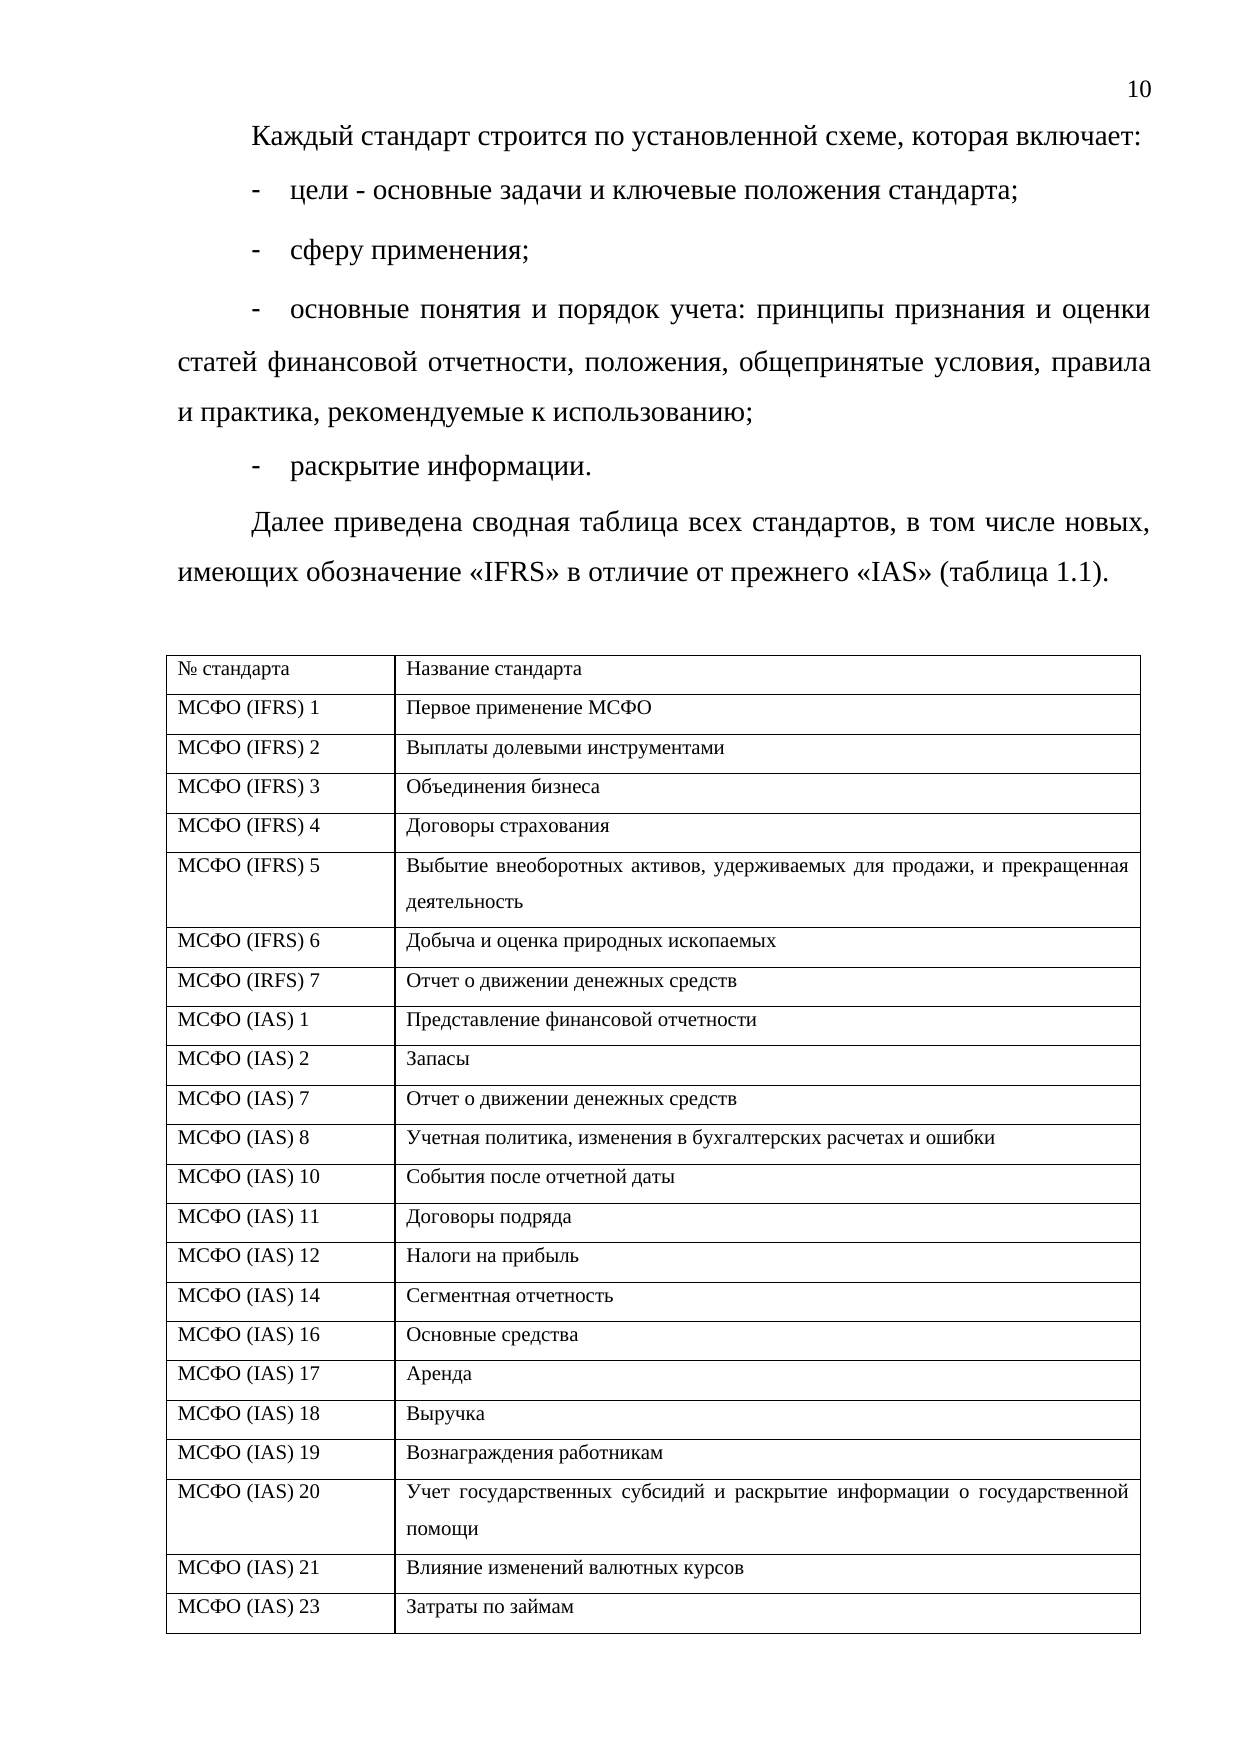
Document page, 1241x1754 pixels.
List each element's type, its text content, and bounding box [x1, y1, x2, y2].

table_cell МСФО (IAS) 14 [167, 1283, 394, 1321]
table_cell МСФО (IFRS) 1 [167, 695, 394, 734]
table_cell Отчет о движении денежных средств [396, 968, 1140, 1006]
table_cell Выплаты долевыми инструментами [396, 735, 1140, 773]
table_cell МСФО (IAS) 19 [167, 1440, 394, 1478]
table_cell Договоры подряда [396, 1204, 1140, 1242]
table_cell Договоры страхования [396, 814, 1140, 852]
table_cell Влияние изменений валютных курсов [396, 1555, 1140, 1593]
table_cell МСФО (IAS) 11 [167, 1204, 394, 1242]
table_cell МСФО (IAS) 17 [167, 1361, 394, 1400]
table_cell Объединения бизнеса [396, 774, 1140, 812]
text Далее приведена сводная таблица всех стандартов, в том числе новых, имеющих обозначение «IFRS» в отличие от прежнего «IAS» (таблица 1.1). [177, 504, 1152, 588]
table_header № стандарта [167, 656, 394, 694]
table_cell Отчет о движении денежных средств [396, 1086, 1140, 1124]
list раскрытие информации. [177, 444, 1152, 484]
table_cell Представление финансовой отчетности [396, 1007, 1140, 1045]
table_cell МСФО (IAS) 10 [167, 1165, 394, 1203]
table_cell Запасы [396, 1046, 1140, 1085]
table_cell Добыча и оценка природных ископаемых [396, 928, 1140, 967]
table_cell Аренда [396, 1361, 1140, 1400]
table_cell МСФО (IAS) 23 [167, 1594, 394, 1633]
table_header Название стандарта [396, 656, 1140, 694]
table_cell Выручка [396, 1401, 1140, 1439]
table_cell МСФО (IFRS) 3 [167, 774, 394, 812]
table_cell Основные средства [396, 1322, 1140, 1360]
list основные понятия и порядок учета: принципы признания и оценки статей финансовой отчетности, положения, общепринятые условия, правила и практика, рекомендуемые к использованию; [177, 287, 1152, 428]
table_cell События после отчетной даты [396, 1165, 1140, 1203]
table_cell МСФО (IAS) 1 [167, 1007, 394, 1045]
table_cell Затраты по займам [396, 1594, 1140, 1633]
table_cell Вознаграждения работникам [396, 1440, 1140, 1478]
table_cell МСФО (IAS) 21 [167, 1555, 394, 1593]
table_cell Первое применение МСФО [396, 695, 1140, 734]
list цели - основные задачи и ключевые положения стандарта; [177, 168, 1152, 208]
table_cell Сегментная отчетность [396, 1283, 1140, 1321]
text Каждый стандарт строится по установленной схеме, которая включает: [177, 118, 1152, 152]
table_cell МСФО (IFRS) 4 [167, 814, 394, 852]
table_cell МСФО (IFRS) 2 [167, 735, 394, 773]
table_cell МСФО (IAS) 7 [167, 1086, 394, 1124]
table_cell Выбытие внеоборотных активов, удерживаемых для продажи, и прекращенная деятельность [396, 853, 1140, 927]
table_cell Учетная политика, изменения в бухгалтерских расчетах и ошибки [396, 1125, 1140, 1163]
table_cell МСФО (IAS) 20 [167, 1480, 394, 1554]
table_cell МСФО (IFRS) 6 [167, 928, 394, 967]
table_cell МСФО (IAS) 12 [167, 1243, 394, 1282]
list сферу применения; [177, 228, 1152, 268]
table_cell Налоги на прибыль [396, 1243, 1140, 1282]
table_cell МСФО (IAS) 18 [167, 1401, 394, 1439]
table_cell МСФО (IRFS) 7 [167, 968, 394, 1006]
table_cell МСФО (IFRS) 5 [167, 853, 394, 927]
table_cell Учет государственных субсидий и раскрытие информации о государственной помощи [396, 1480, 1140, 1554]
table_cell МСФО (IAS) 2 [167, 1046, 394, 1085]
table_cell МСФО (IAS) 8 [167, 1125, 394, 1163]
table_cell МСФО (IAS) 16 [167, 1322, 394, 1360]
